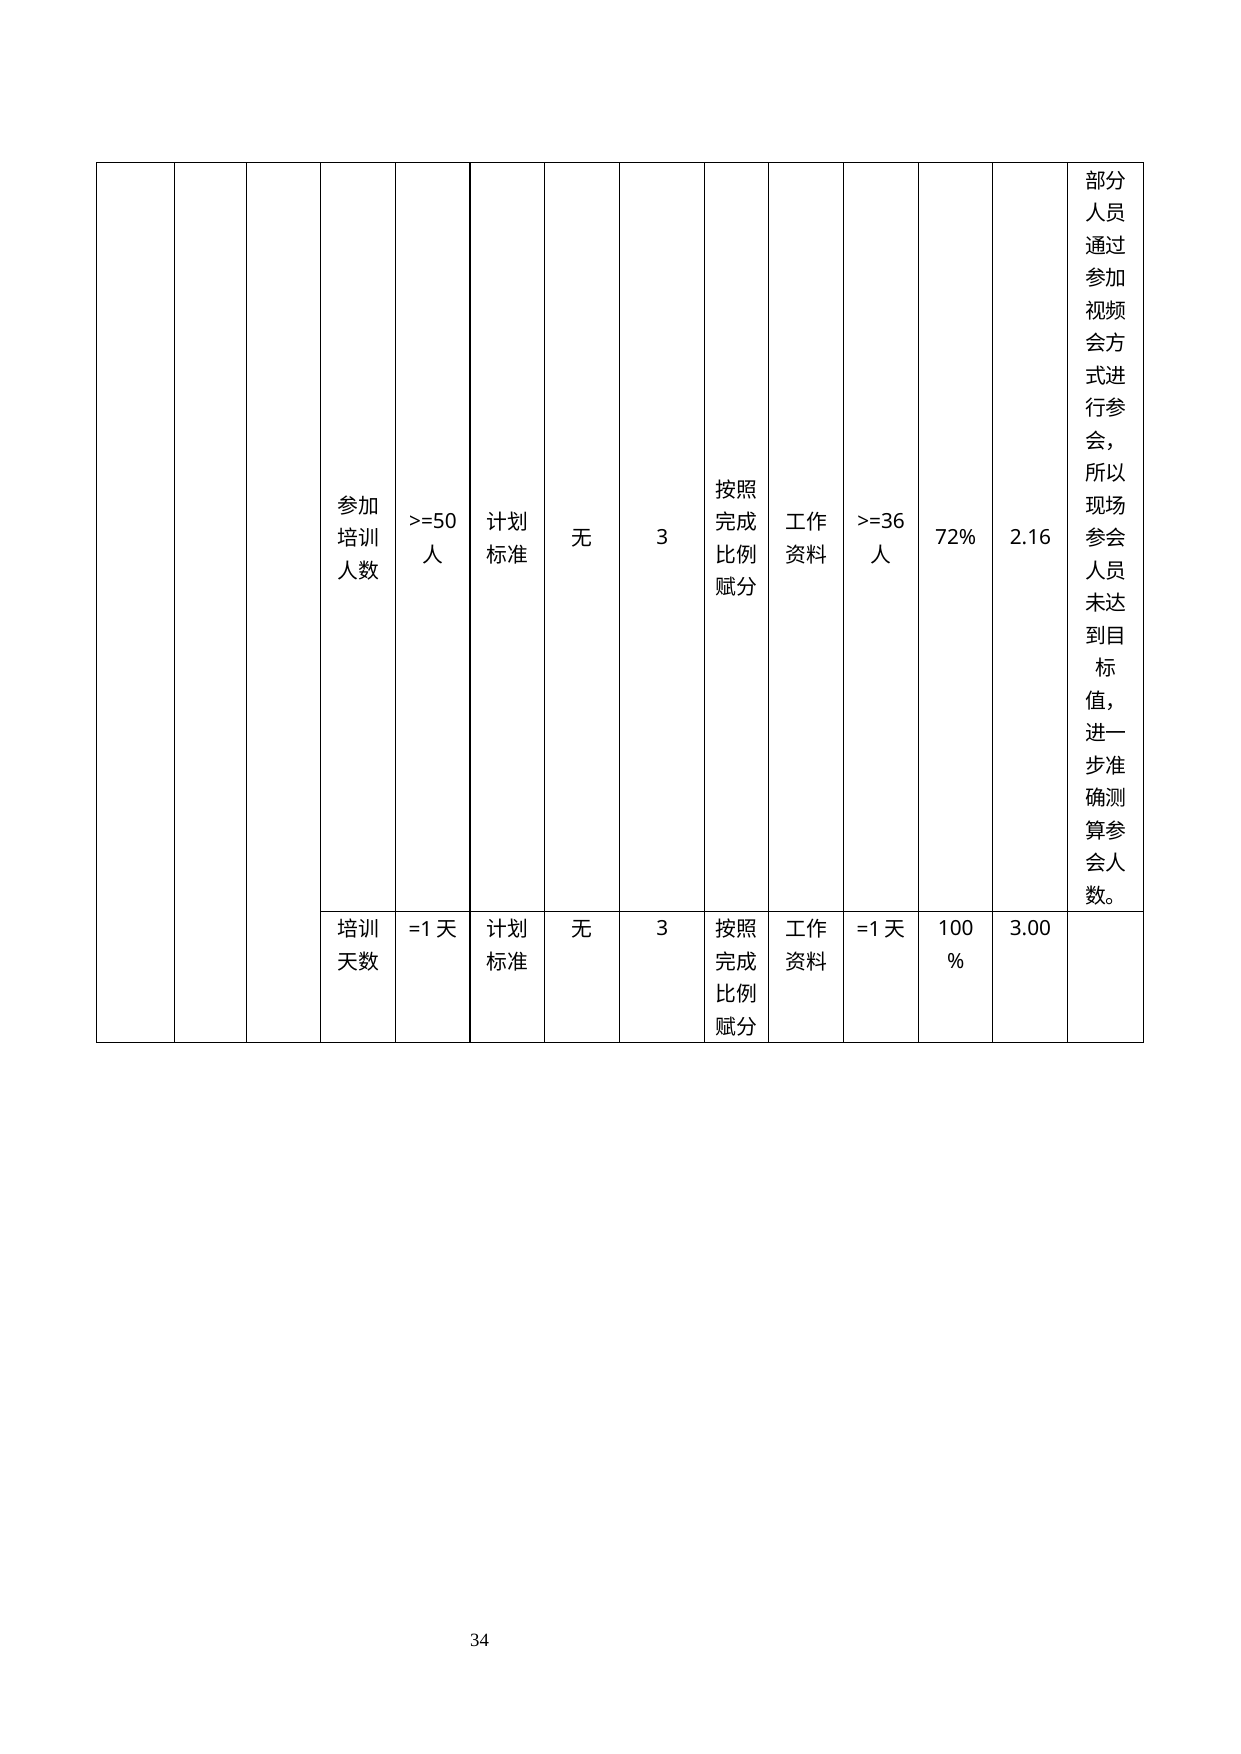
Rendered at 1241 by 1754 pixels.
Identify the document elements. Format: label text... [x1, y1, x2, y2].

table_cell 无 [545, 163, 619, 911]
table_cell 参加培训人数 [321, 163, 395, 911]
table_cell 工作资料 [769, 163, 843, 911]
table_cell 3 [620, 163, 704, 911]
table_cell 部分人员通过参加视频会方式进行参会，所以现场参会人员未达到目标值，进一步准确测算参会人数。 [1068, 163, 1143, 911]
table_cell 按照完成比例赋分 [705, 163, 768, 911]
table_cell =1天 [844, 912, 918, 1042]
table_cell 按照完成比例赋分 [705, 912, 768, 1042]
table_cell >=50人 [396, 163, 469, 911]
table_cell [1068, 912, 1143, 1042]
table_cell 工作资料 [769, 912, 843, 1042]
table_cell 3.00 [993, 912, 1067, 1042]
table_cell 2.16 [993, 163, 1067, 911]
table_cell 计划标准 [471, 912, 544, 1042]
table_cell 100% [919, 912, 992, 1042]
table_cell 3 [620, 912, 704, 1042]
table_cell 72% [919, 163, 992, 911]
table_cell 计划标准 [471, 163, 544, 911]
table_cell >=36人 [844, 163, 918, 911]
table_cell =1天 [396, 912, 469, 1042]
table_cell 培训天数 [321, 912, 395, 1042]
table_cell 无 [545, 912, 619, 1042]
